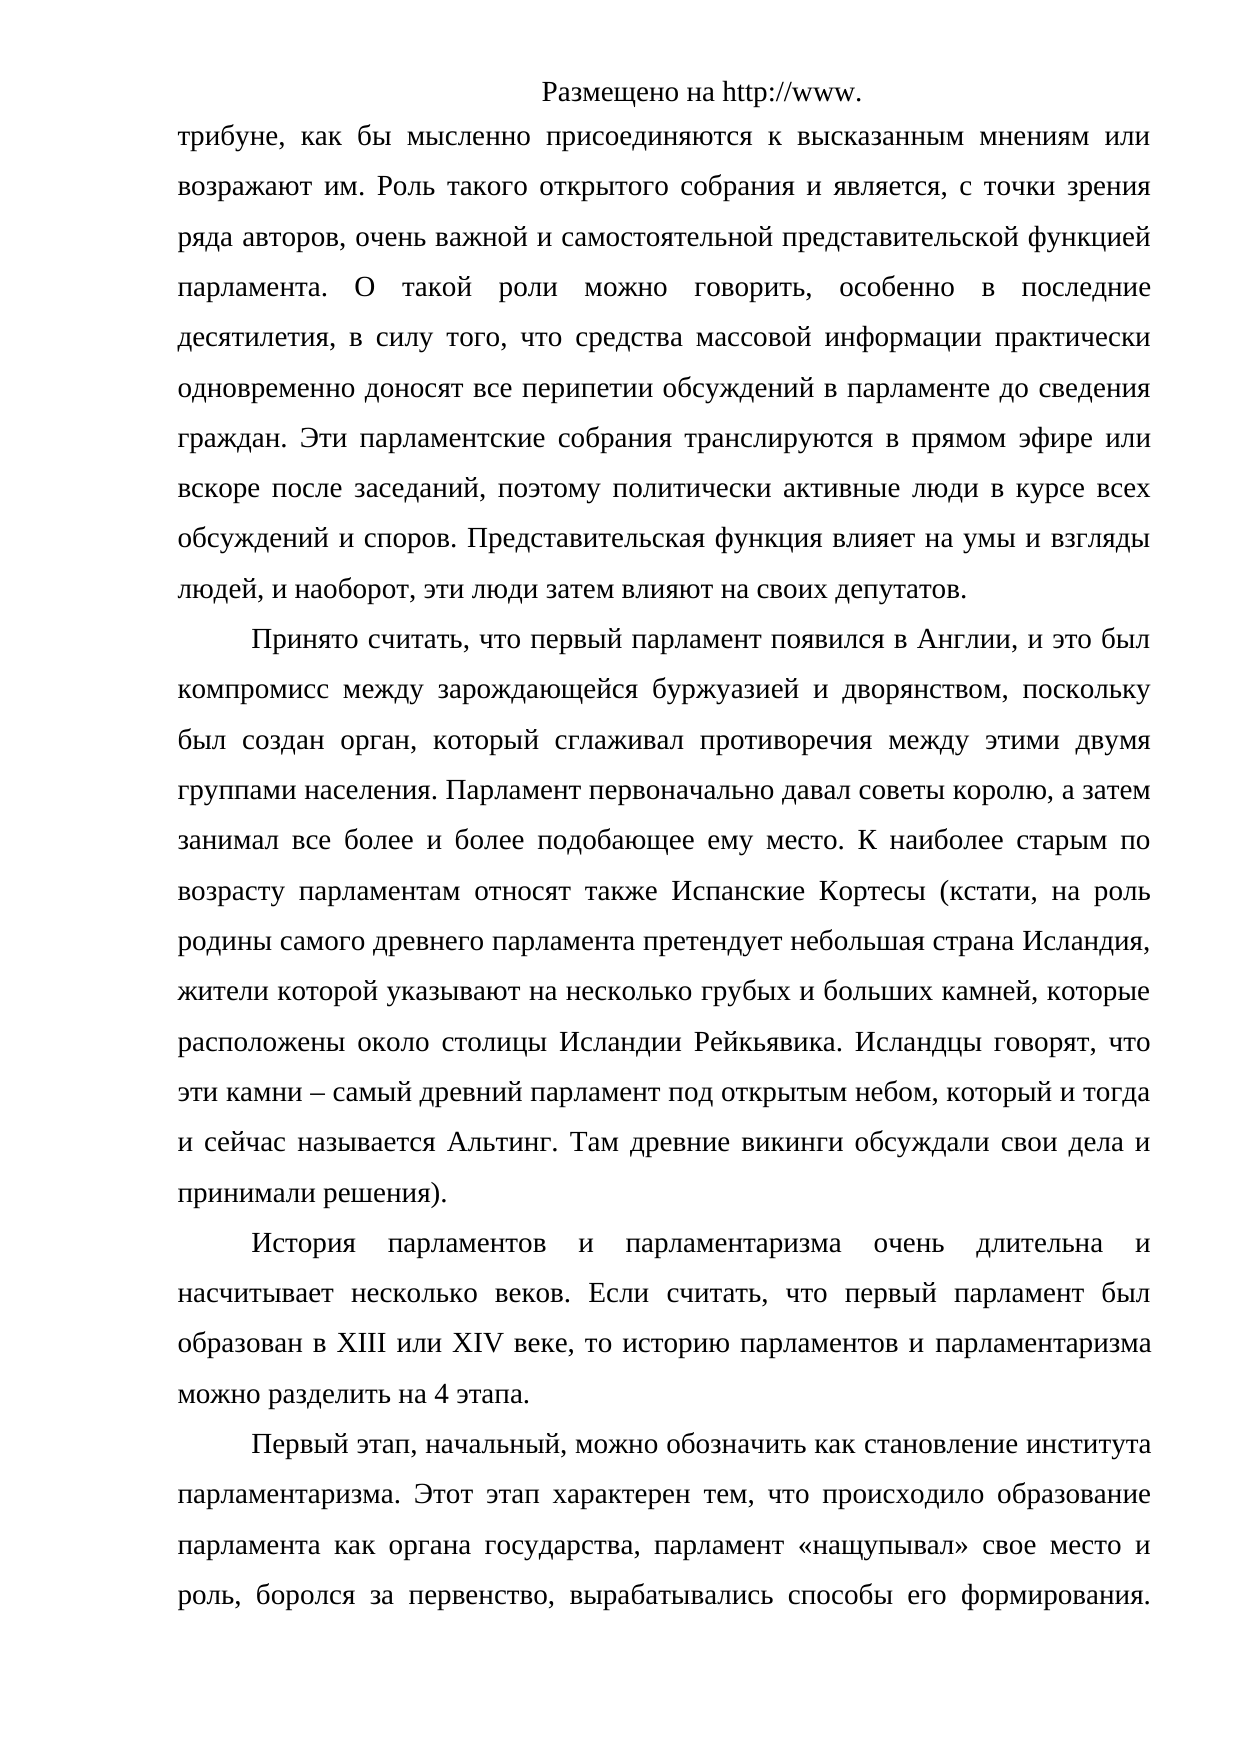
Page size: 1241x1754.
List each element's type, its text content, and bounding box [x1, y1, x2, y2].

text История парламентов и парламентаризма очень длительна и насчитывает несколько веков. Если считать, что первый парламент был образован в XIII или XIV веке, то историю парламентов и парламентаризма можно разделить на 4 этапа. [177, 1225, 1152, 1409]
text Принято считать, что первый парламент появился в Англии, и это был компромисс между зарождающейся буржуазией и дворянством, поскольку был создан орган, который сглаживал противоречия между этими двумя группами населения. Парламент первоначально давал советы королю, а затем занимал все более и более подобающее ему место. К наиболее старым по возрасту парламентам относят также Испанские Кортесы (кстати, на роль родины самого древнего парламента претендует небольшая страна Исландия, жители которой указывают на несколько грубых и больших камней, которые расположены около столицы Исландии Рейкьявика. Исландцы говорят, что эти камни – самый древний парламент под открытым небом, который и тогда и сейчас называется Альтинг. Там древние викинги обсуждали свои дела и принимали решения). [177, 621, 1152, 1208]
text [177, 118, 1152, 604]
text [177, 1426, 1152, 1611]
